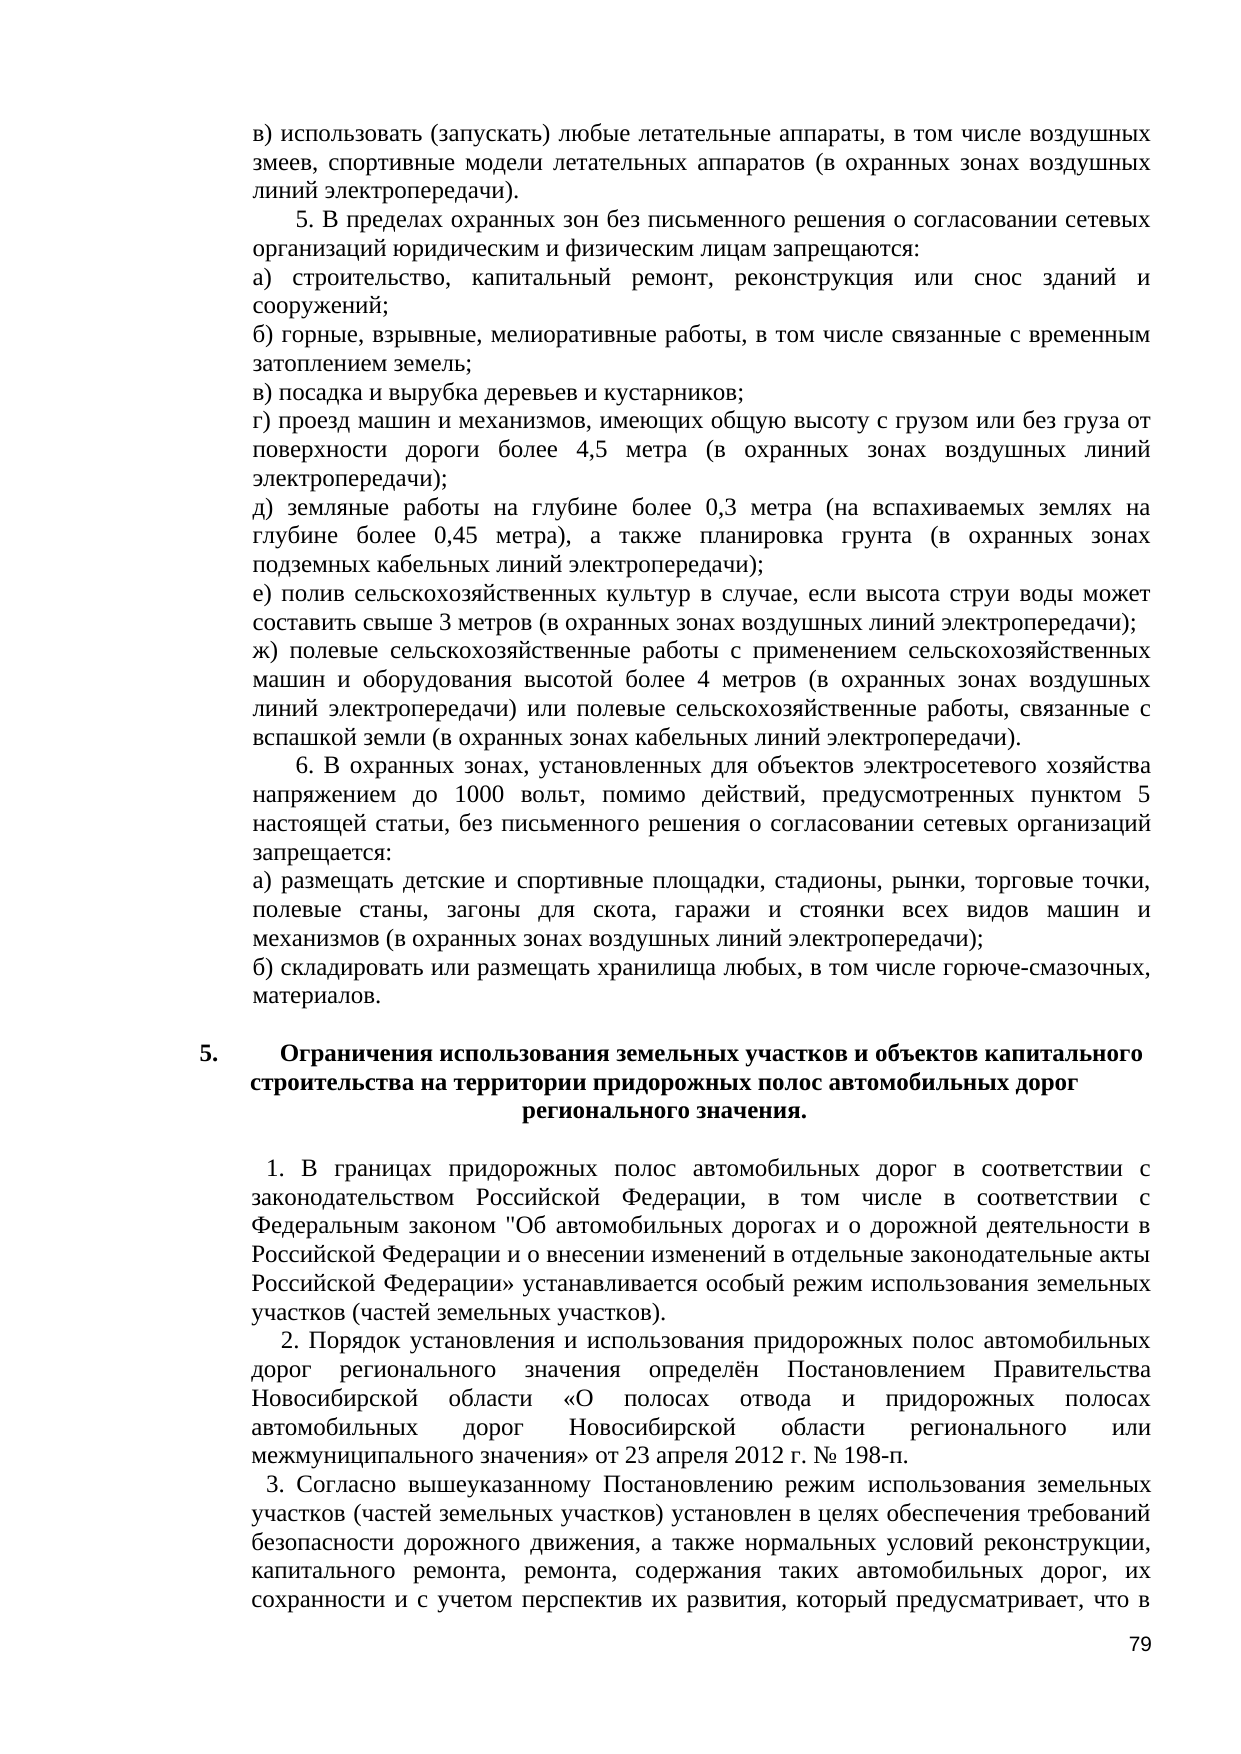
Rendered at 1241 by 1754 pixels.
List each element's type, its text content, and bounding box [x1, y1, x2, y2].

list Ограничения использования земельных участков и объектов капитального строительства на территории придорожных полос автомобильных дорог регионального значения. [177, 1038, 1152, 1124]
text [251, 1469, 1152, 1613]
text е) полив сельскохозяйственных культур в случае, если высота струи воды может составить свыше (в охранных зонах воздушных линий электропередачи); [252, 578, 1152, 636]
text д) земляные работы на глубине более (на вспахиваемых землях на глубине более ), а также планировка грунта (в охранных зонах подземных кабельных линий электропередачи); [252, 492, 1152, 578]
text б) горные, взрывные, мелиоративные работы, в том числе связанные с временным затоплением земель; [252, 319, 1152, 377]
text в) использовать (запускать) любые летательные аппараты, в том числе воздушных змеев, спортивные модели летательных аппаратов (в охранных зонах воздушных линий электропередачи). [252, 118, 1152, 204]
text в) посадка и вырубка деревьев и кустарников; [252, 377, 1152, 406]
text ж) полевые сельскохозяйственные работы с применением сельскохозяйственных машин и оборудования высотой более (в охранных зонах воздушных линий электропередачи) или полевые сельскохозяйственные работы, связанные с вспашкой земли (в охранных зонах кабельных линий электропередачи). [252, 636, 1152, 751]
text а) размещать детские и спортивные площадки, стадионы, рынки, торговые точки, полевые станы, загоны для скота, гаражи и стоянки всех видов машин и механизмов (в охранных зонах воздушных линий электропередачи); [252, 866, 1152, 952]
text б) складировать или размещать хранилища любых, в том числе горюче-смазочных, материалов. [252, 952, 1152, 1009]
text а) строительство, капитальный ремонт, реконструкция или снос зданий и сооружений; [252, 262, 1152, 319]
text 5. В пределах охранных зон без письменного решения о согласовании сетевых организаций юридическим и физическим лицам запрещаются: [252, 204, 1152, 262]
text 2. Порядок установления и использования придорожных полос автомобильных дорог регионального значения определён Постановлением Правительства Новосибирской области «О полосах отвода и придорожных полосах автомобильных дорог Новосибирской области регионального или межмуниципального значения» от 23 апреля . № 198-п. [251, 1326, 1152, 1469]
text 6. В охранных зонах, установленных для объектов электросетевого хозяйства напряжением до 1000 вольт, помимо действий, предусмотренных пунктом 5 настоящей статьи, без письменного решения о согласовании сетевых организаций запрещается: [252, 751, 1152, 866]
text 1. В границах придорожных полос автомобильных дорог в соответствии с законодательством Российской Федерации, в том числе в соответствии с Федеральным законом "Об автомобильных дорогах и о дорожной деятельности в Российской Федерации и о внесении изменений в отдельные законодательные акты Российской Федерации» устанавливается особый режим использования земельных участков (частей земельных участков). [251, 1153, 1152, 1326]
text г) проезд машин и механизмов, имеющих общую высоту с грузом или без груза от поверхности дороги более (в охранных зонах воздушных линий электропередачи); [252, 406, 1152, 492]
